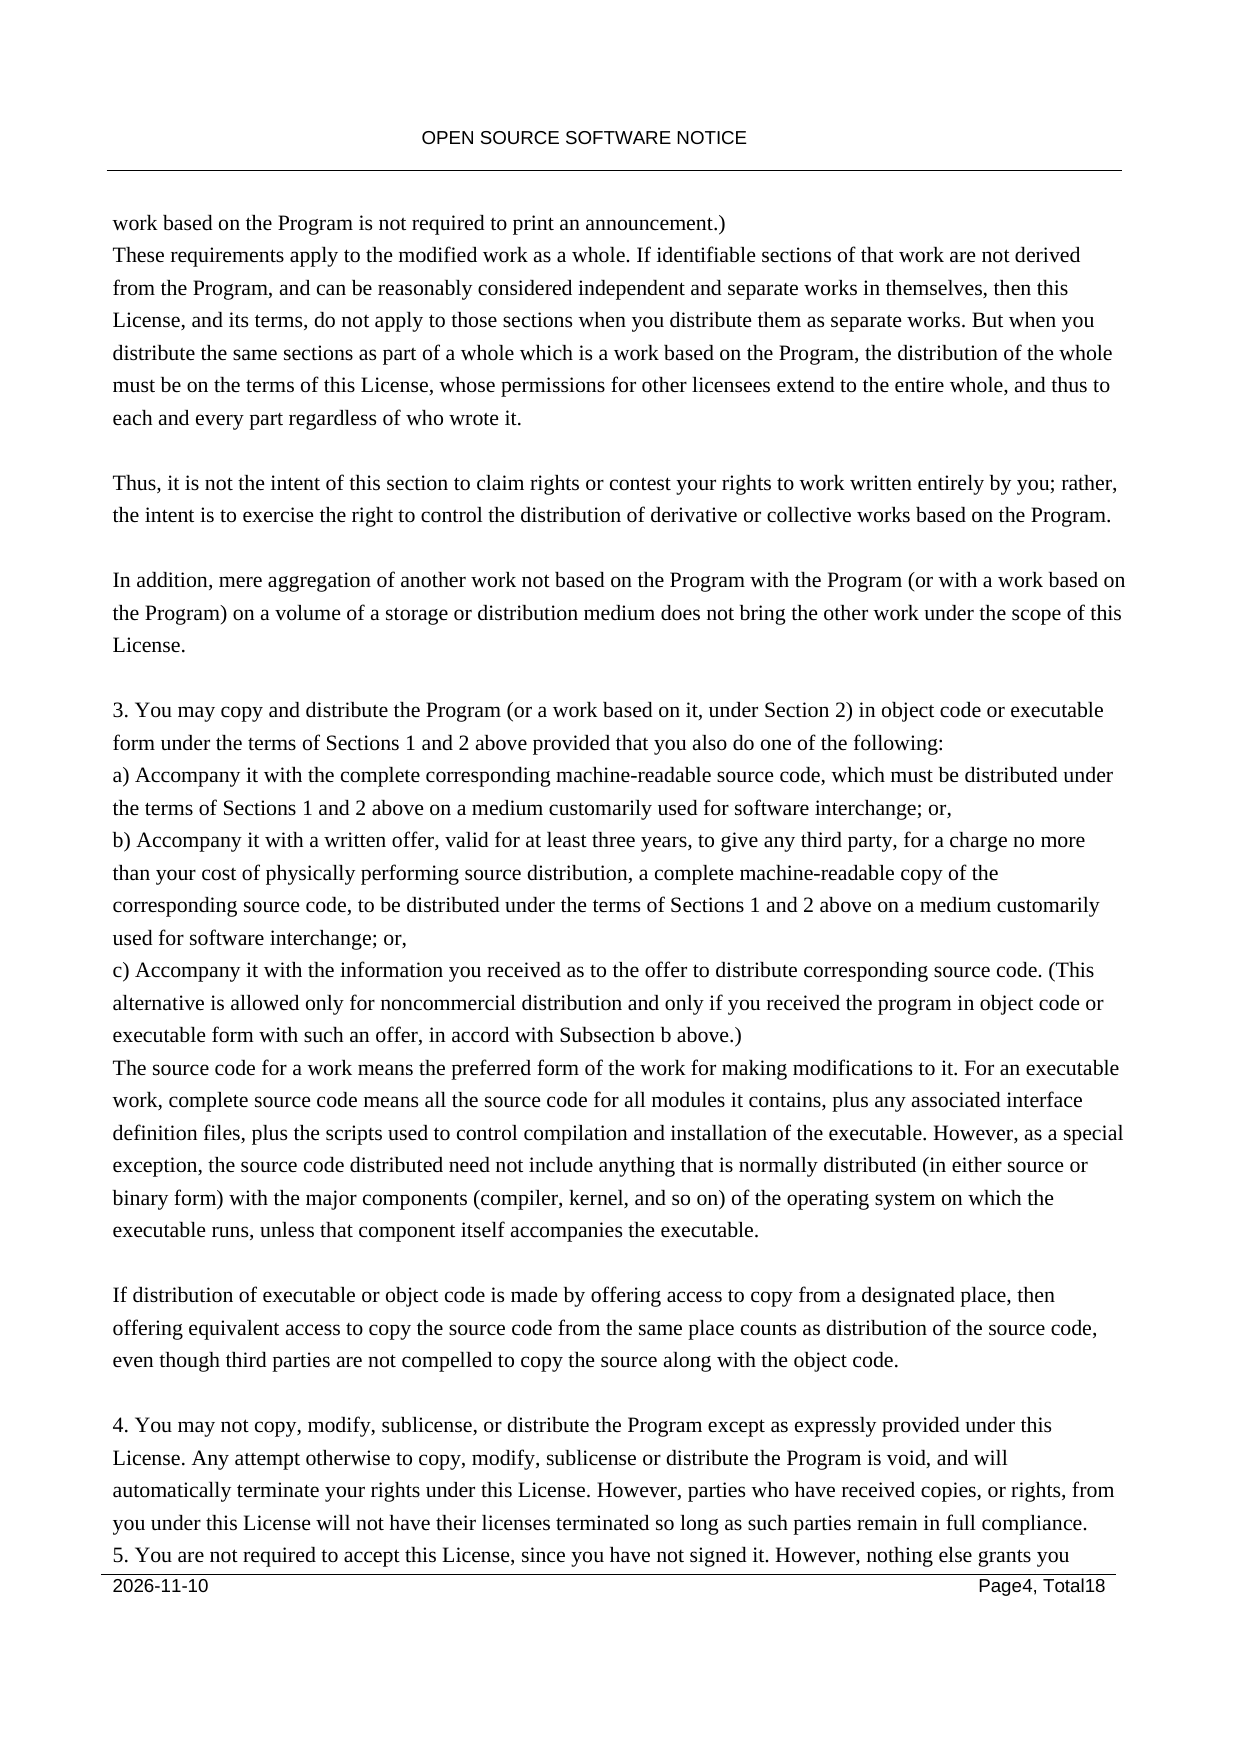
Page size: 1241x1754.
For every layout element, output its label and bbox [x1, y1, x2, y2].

text [112, 206, 1128, 1571]
